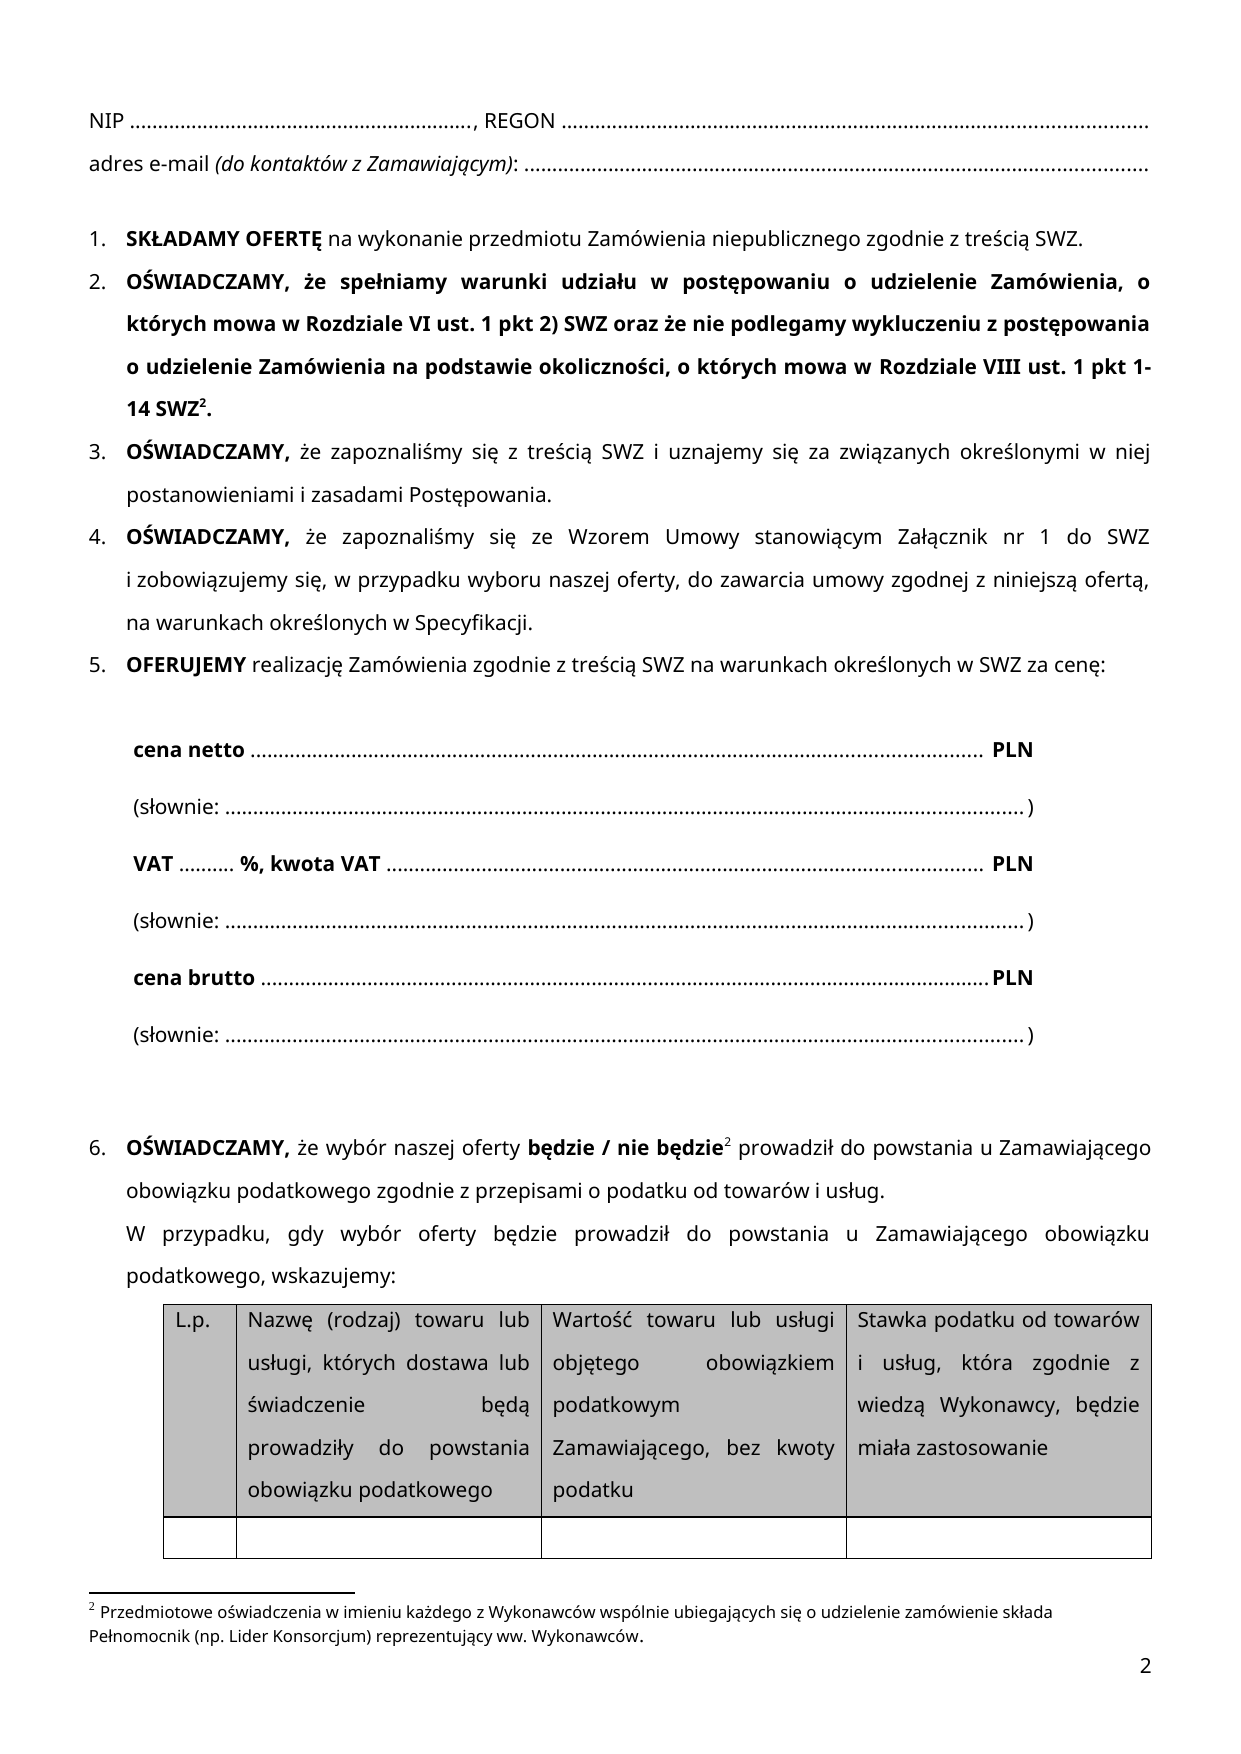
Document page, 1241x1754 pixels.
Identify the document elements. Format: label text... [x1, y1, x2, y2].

text VAT .......... %, kwota VAT PLN [133, 849, 1152, 878]
table_header Stawka podatku od towarów i usług, która zgodnie z wiedzą Wykonawcy, będzie miała zastosowanie [847, 1305, 1151, 1516]
table_cell [542, 1518, 846, 1558]
list Oświadczamy, że zapoznaliśmy się z treścią SWZ i uznajemy się za związanych określonymi w niej postanowieniami i zasadami Postępowania. [89, 437, 1152, 508]
text (słownie: ) [133, 1020, 1152, 1048]
text adres e-mail (do kontaktów z Zamawiającym): [89, 149, 1152, 177]
table_header L.p. [164, 1305, 236, 1516]
text NIP , REGON [89, 106, 1152, 135]
table_cell [237, 1518, 541, 1558]
list OŚWIADCZAMY, że zapoznaliśmy się ze Wzorem Umowy stanowiącym Załącznik nr 1 do SWZ i zobowiązujemy się, w przypadku wyboru naszej oferty, do zawarcia umowy zgodnej z niniejszą ofertą, na warunkach określonych w Specyfikacji. [89, 522, 1152, 636]
list OFERUJEMY realizację Zamówienia zgodnie z treścią SWZ na warunkach określonych w SWZ za cenę: [89, 650, 1152, 679]
text (słownie: ) [133, 906, 1152, 934]
text (słownie: ) [133, 792, 1152, 821]
table_cell [164, 1518, 236, 1558]
table_cell [847, 1518, 1151, 1558]
list SKŁADAMY OFERTĘ na wykonanie przedmiotu Zamówienia niepublicznego zgodnie z treścią SWZ. [89, 224, 1152, 253]
text W przypadku, gdy wybór oferty będzie prowadził do powstania u Zamawiającego obowiązku podatkowego, wskazujemy: [126, 1219, 1152, 1290]
table_header Nazwę (rodzaj) towaru lub usługi, których dostawa lub świadczenie będą prowadziły do powstania obowiązku podatkowego [237, 1305, 541, 1516]
table_header Wartość towaru lub usługi objętego obowiązkiem podatkowym Zamawiającego, bez kwoty podatku [542, 1305, 846, 1516]
list OŚWIADCZAMY, że wybór naszej oferty będzie / nie będzie2 prowadził do powstania u Zamawiającego obowiązku podatkowego zgodnie z przepisami o podatku od towarów i usług. [89, 1133, 1152, 1204]
text cena brutto PLN [133, 963, 1152, 991]
text cena netto PLN [133, 735, 1152, 764]
list OŚWIADCZAMY, że spełniamy warunki udziału w postępowaniu o udzielenie Zamówienia, o których mowa w Rozdziale VI ust. 1 pkt 2) SWZ oraz że nie podlegamy wykluczeniu z postępowania o udzielenie Zamówienia na podstawie okoliczności, o których mowa w Rozdziale VIII ust. 1 pkt 1-14 SWZ. [89, 267, 1152, 423]
